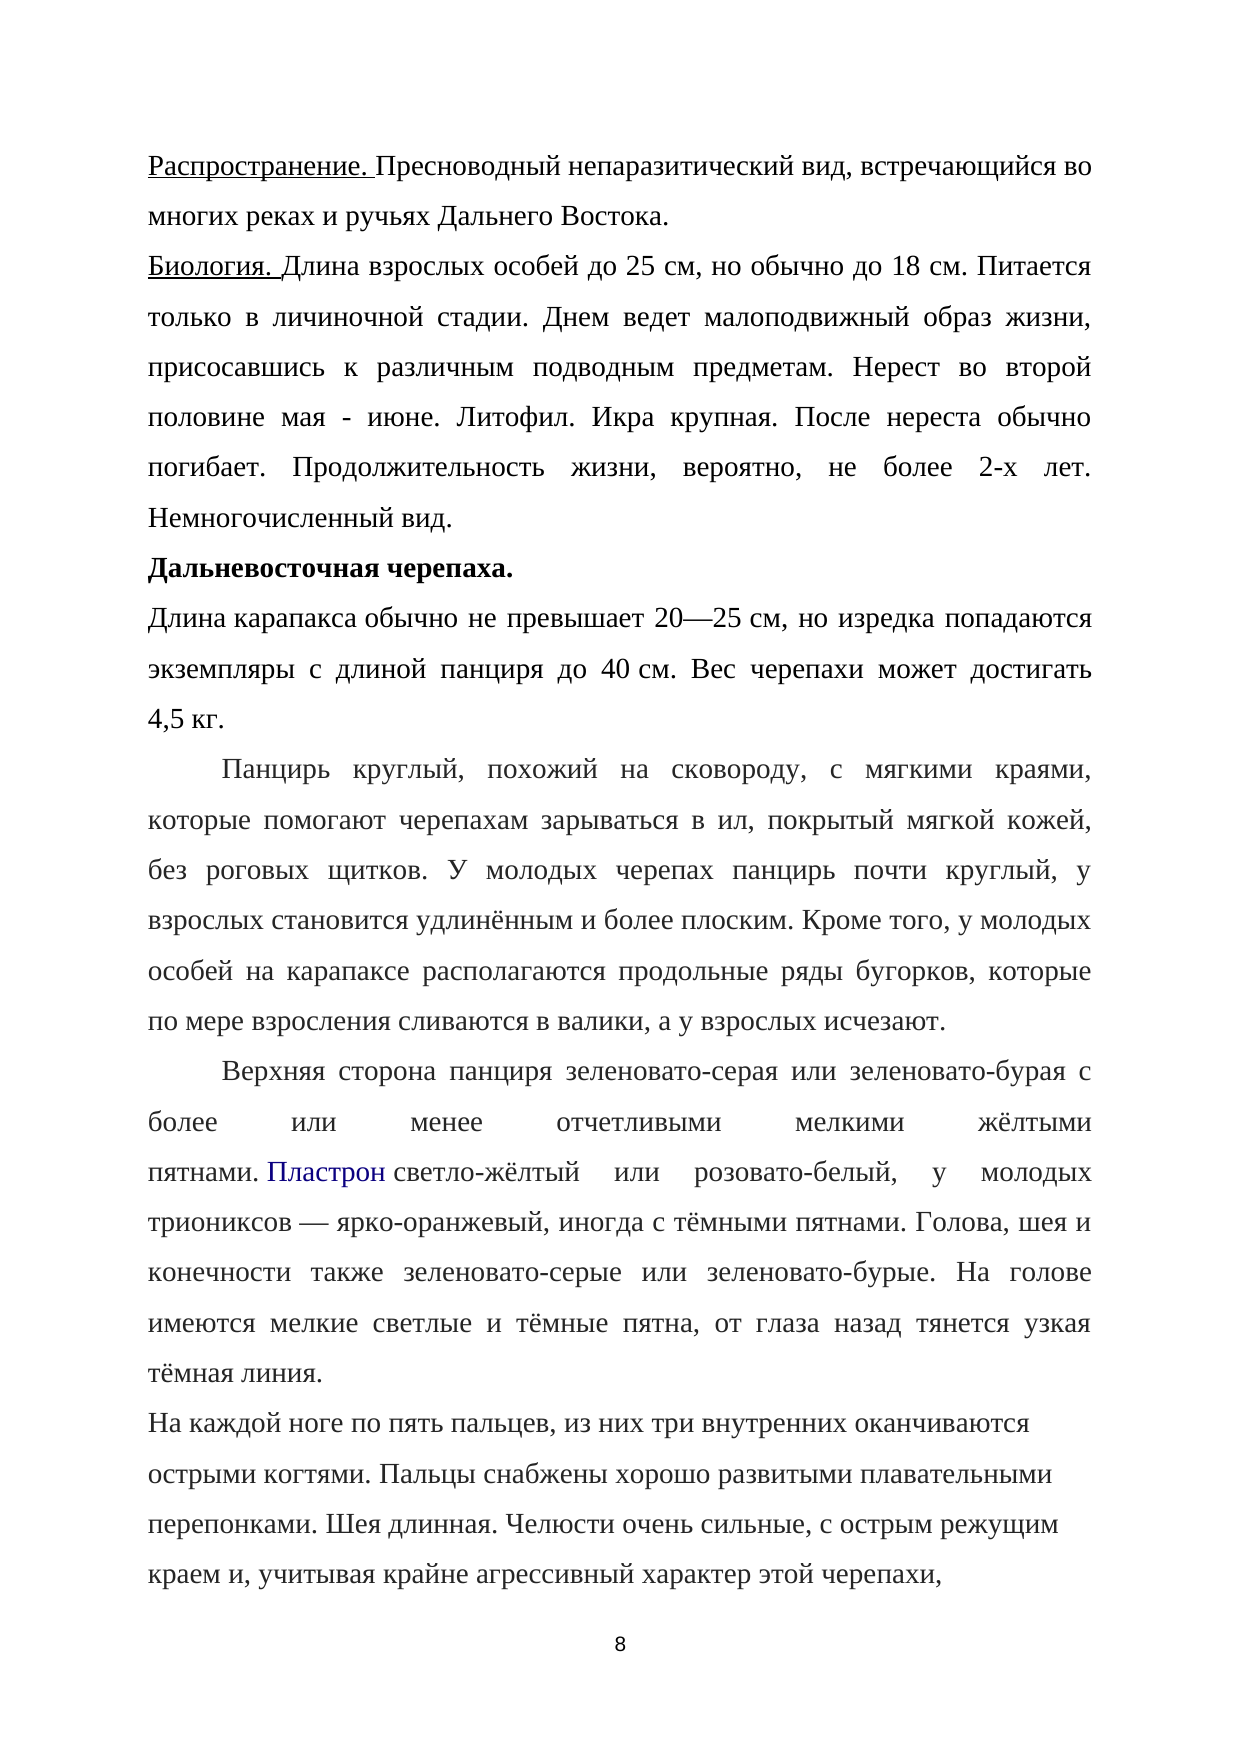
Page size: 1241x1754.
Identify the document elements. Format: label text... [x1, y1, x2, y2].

text Панцирь круглый, похожий на сковороду, с мягкими краями, которые помогают черепахам зарываться в ил, покрытый мягкой кожей, без роговых щитков. У молодых черепах панцирь почти круглый, у взрослых становится удлинённым и более плоским. Кроме того, у молодых особей на карапаксе располагаются продольные ряды бугорков, которые по мере взросления сливаются в валики, а у взрослых исчезают. [148, 751, 1092, 1037]
text Биология. Длина взрослых особей до , но обычно до . Питается только в личиночной стадии. Днем ведет малоподвижный образ жизни, присосавшись к различным подводным предметам. Нерест во второй половине мая - июне. Литофил. Икра крупная. После нереста обычно погибает. Продолжительность жизни, вероятно, не более 2-х лет. Немногочисленный вид. [148, 248, 1092, 533]
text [148, 1406, 1092, 1590]
text Дальневосточная черепаха. [148, 550, 1092, 584]
text Длина карапакса обычно не превышает 20—25 см, но изредка попадаются экземпляры с длиной панциря до 40 см. Вес черепахи может достигать 4,5 кг. [148, 601, 1092, 735]
text Распространение. Пресноводный непаразитический вид, встречающийся во многих реках и ручьях Дальнего Востока. [148, 148, 1092, 232]
text Верхняя сторона панциря зеленовато-серая или зеленовато-бурая с более или менее отчетливыми мелкими жёлтыми пятнами. Пластрон светло-жёлтый или розовато-белый, у молодых триониксов — ярко-оранжевый, иногда с тёмными пятнами. Голова, шея и конечности также зеленовато-серые или зеленовато-бурые. На голове имеются мелкие светлые и тёмные пятна, от глаза назад тянется узкая тёмная линия. [148, 1053, 1092, 1389]
